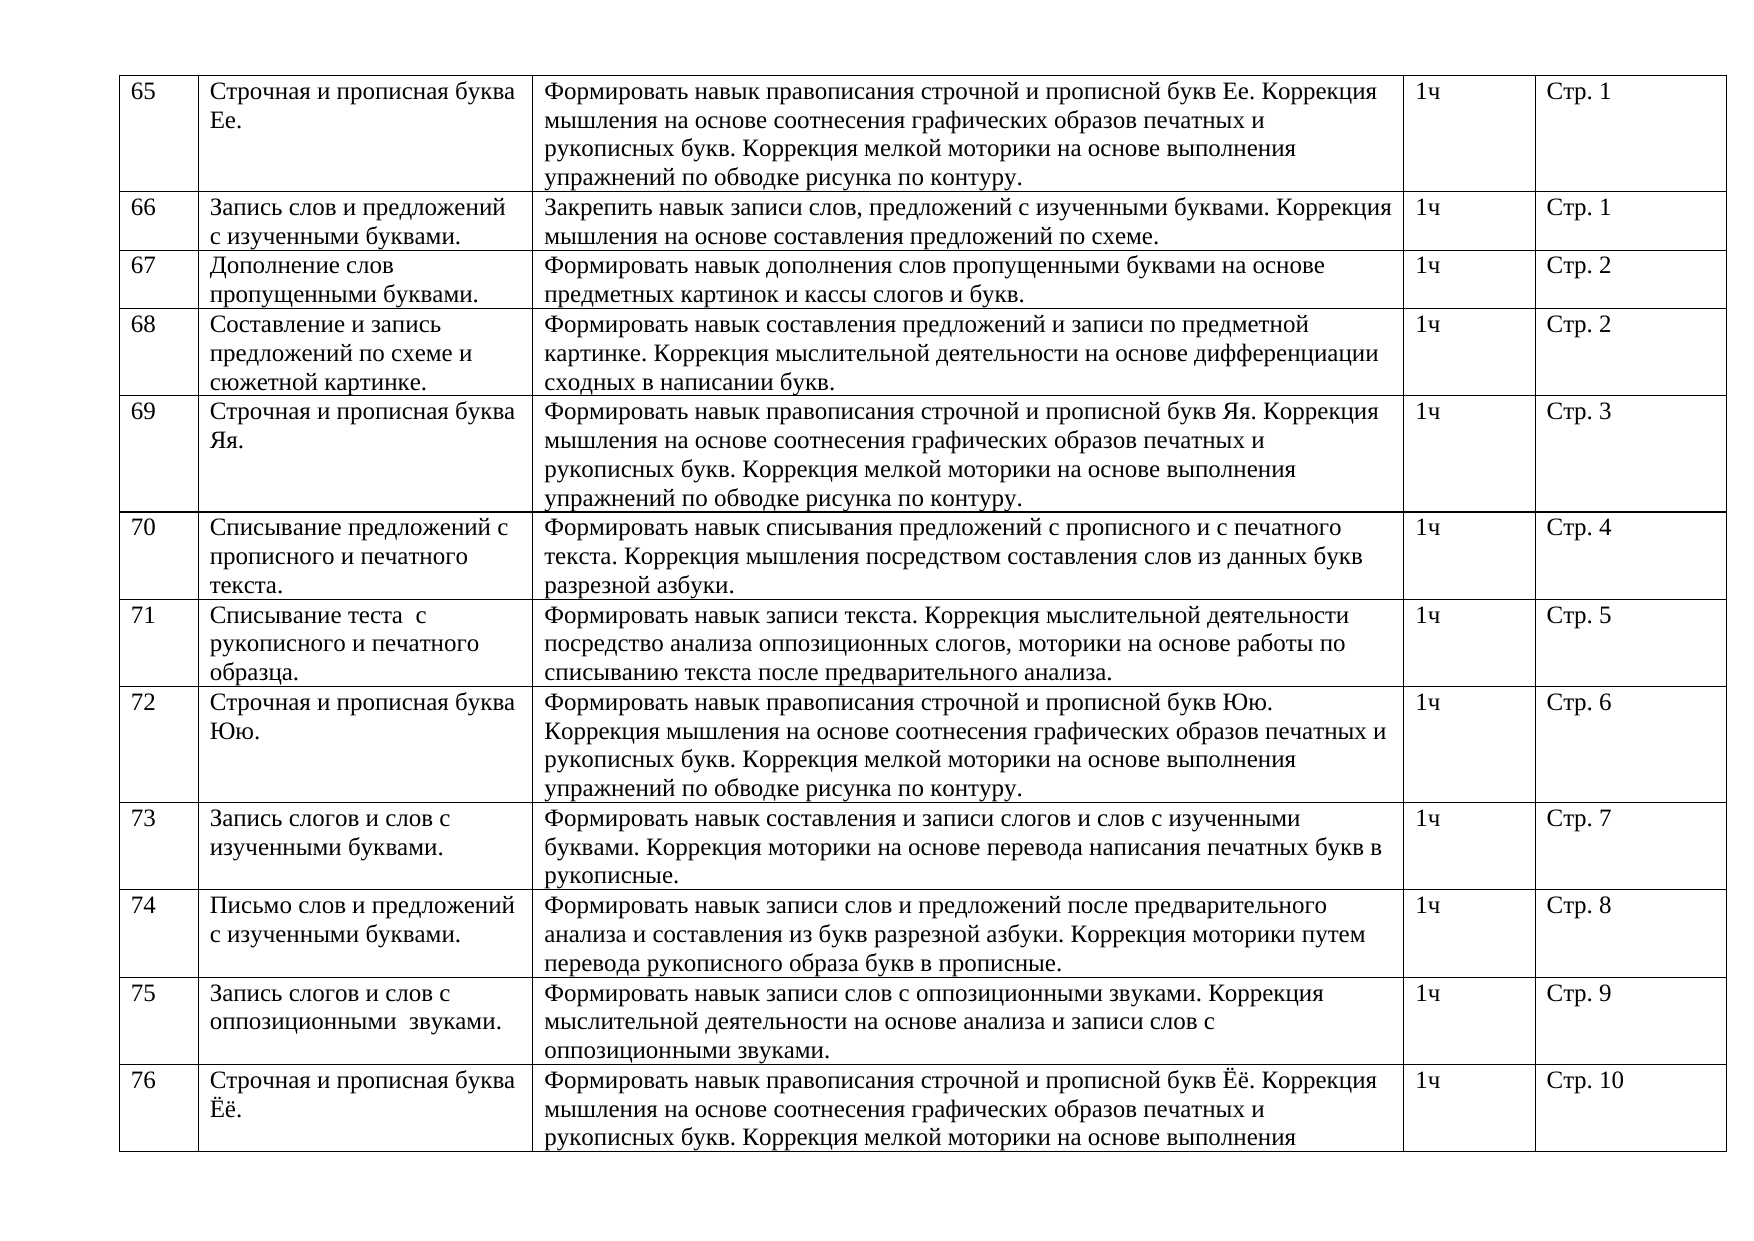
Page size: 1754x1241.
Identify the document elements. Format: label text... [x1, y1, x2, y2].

table_cell Стр. 3 [1536, 396, 1726, 511]
table_cell 72 [120, 687, 198, 802]
table_cell Формировать навык дополнения слов пропущенными буквами на основе предметных картинок и кассы слогов и букв. [533, 251, 1403, 308]
table_cell Формировать навык правописания строчной и прописной букв Ее. Коррекция мышления на основе соотнесения графических образов печатных и рукописных букв. Коррекция мелкой моторики на основе выполнения упражнений по обводке рисунка по контуру. [533, 76, 1403, 191]
table_cell 1ч [1404, 978, 1535, 1064]
table_cell 73 [120, 803, 198, 889]
table_cell Стр. 10 [1536, 1065, 1726, 1151]
table_cell Строчная и прописная буква Яя. [199, 396, 532, 511]
table_cell 75 [120, 978, 198, 1064]
table_cell Стр. 5 [1536, 600, 1726, 686]
table_cell Стр. 8 [1536, 890, 1726, 977]
table_cell Запись слогов и слов с изученными буквами. [199, 803, 532, 889]
table_cell Стр. 6 [1536, 687, 1726, 802]
table_cell Стр. 9 [1536, 978, 1726, 1064]
table_cell 1ч [1404, 309, 1535, 395]
table_cell 1ч [1404, 803, 1535, 889]
table_cell 67 [120, 251, 198, 308]
table_cell Строчная и прописная буква Юю. [199, 687, 532, 802]
table_cell Строчная и прописная буква Ее. [199, 76, 532, 191]
table_cell Формировать навык составления и записи слогов и слов с изученными буквами. Коррекция моторики на основе перевода написания печатных букв в рукописные. [533, 803, 1403, 889]
table_cell Формировать навык правописания строчной и прописной букв Юю. Коррекция мышления на основе соотнесения графических образов печатных и рукописных букв. Коррекция мелкой моторики на основе выполнения упражнений по обводке рисунка по контуру. [533, 687, 1403, 802]
table_cell Формировать навык списывания предложений с прописного и с печатного текста. Коррекция мышления посредством составления слов из данных букв разрезной азбуки. [533, 513, 1403, 599]
table_cell 1ч [1404, 76, 1535, 191]
table_cell Запись слов и предложений с изученными буквами. [199, 192, 532, 249]
table_cell 1ч [1404, 251, 1535, 308]
table_cell 1ч [1404, 600, 1535, 686]
table_cell Формировать навык правописания строчной и прописной букв Яя. Коррекция мышления на основе соотнесения графических образов печатных и рукописных букв. Коррекция мелкой моторики на основе выполнения упражнений по обводке рисунка по контуру. [533, 396, 1403, 511]
table_cell Стр. 1 [1536, 192, 1726, 249]
table_cell 1ч [1404, 192, 1535, 249]
table_cell Списывание теста с рукописного и печатного образца. [199, 600, 532, 686]
table_cell Стр. 1 [1536, 76, 1726, 191]
table_cell 65 [120, 76, 198, 191]
table_cell 69 [120, 396, 198, 511]
table_cell Письмо слов и предложений с изученными буквами. [199, 890, 532, 977]
table_cell 1ч [1404, 1065, 1535, 1151]
table_cell 70 [120, 513, 198, 599]
table_cell 76 [120, 1065, 198, 1151]
table_cell 1ч [1404, 687, 1535, 802]
table_cell 68 [120, 309, 198, 395]
table_cell Стр. 2 [1536, 251, 1726, 308]
table_cell Стр. 7 [1536, 803, 1726, 889]
table_cell Закрепить навык записи слов, предложений с изученными буквами. Коррекция мышления на основе составления предложений по схеме. [533, 192, 1403, 249]
table_cell Формировать навык записи текста. Коррекция мыслительной деятельности посредство анализа оппозиционных слогов, моторики на основе работы по списыванию текста после предварительного анализа. [533, 600, 1403, 686]
table_cell Формировать навык составления предложений и записи по предметной картинке. Коррекция мыслительной деятельности на основе дифференциации сходных в написании букв. [533, 309, 1403, 395]
table_cell 1ч [1404, 513, 1535, 599]
table_cell 66 [120, 192, 198, 249]
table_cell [199, 1065, 532, 1151]
table_cell Запись слогов и слов с оппозиционными звуками. [199, 978, 532, 1064]
table_cell 1ч [1404, 890, 1535, 977]
table_cell 74 [120, 890, 198, 977]
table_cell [533, 1065, 1403, 1151]
table_cell Стр. 2 [1536, 309, 1726, 395]
table_cell Стр. 4 [1536, 513, 1726, 599]
table_cell Составление и запись предложений по схеме и сюжетной картинке. [199, 309, 532, 395]
table_cell Дополнение слов пропущенными буквами. [199, 251, 532, 308]
table_cell Формировать навык записи слов и предложений после предварительного анализа и составления из букв разрезной азбуки. Коррекция моторики путем перевода рукописного образа букв в прописные. [533, 890, 1403, 977]
table_cell Формировать навык записи слов с оппозиционными звуками. Коррекция мыслительной деятельности на основе анализа и записи слов с оппозиционными звуками. [533, 978, 1403, 1064]
table_cell 71 [120, 600, 198, 686]
table_cell 1ч [1404, 396, 1535, 511]
table_cell Списывание предложений с прописного и печатного текста. [199, 513, 532, 599]
